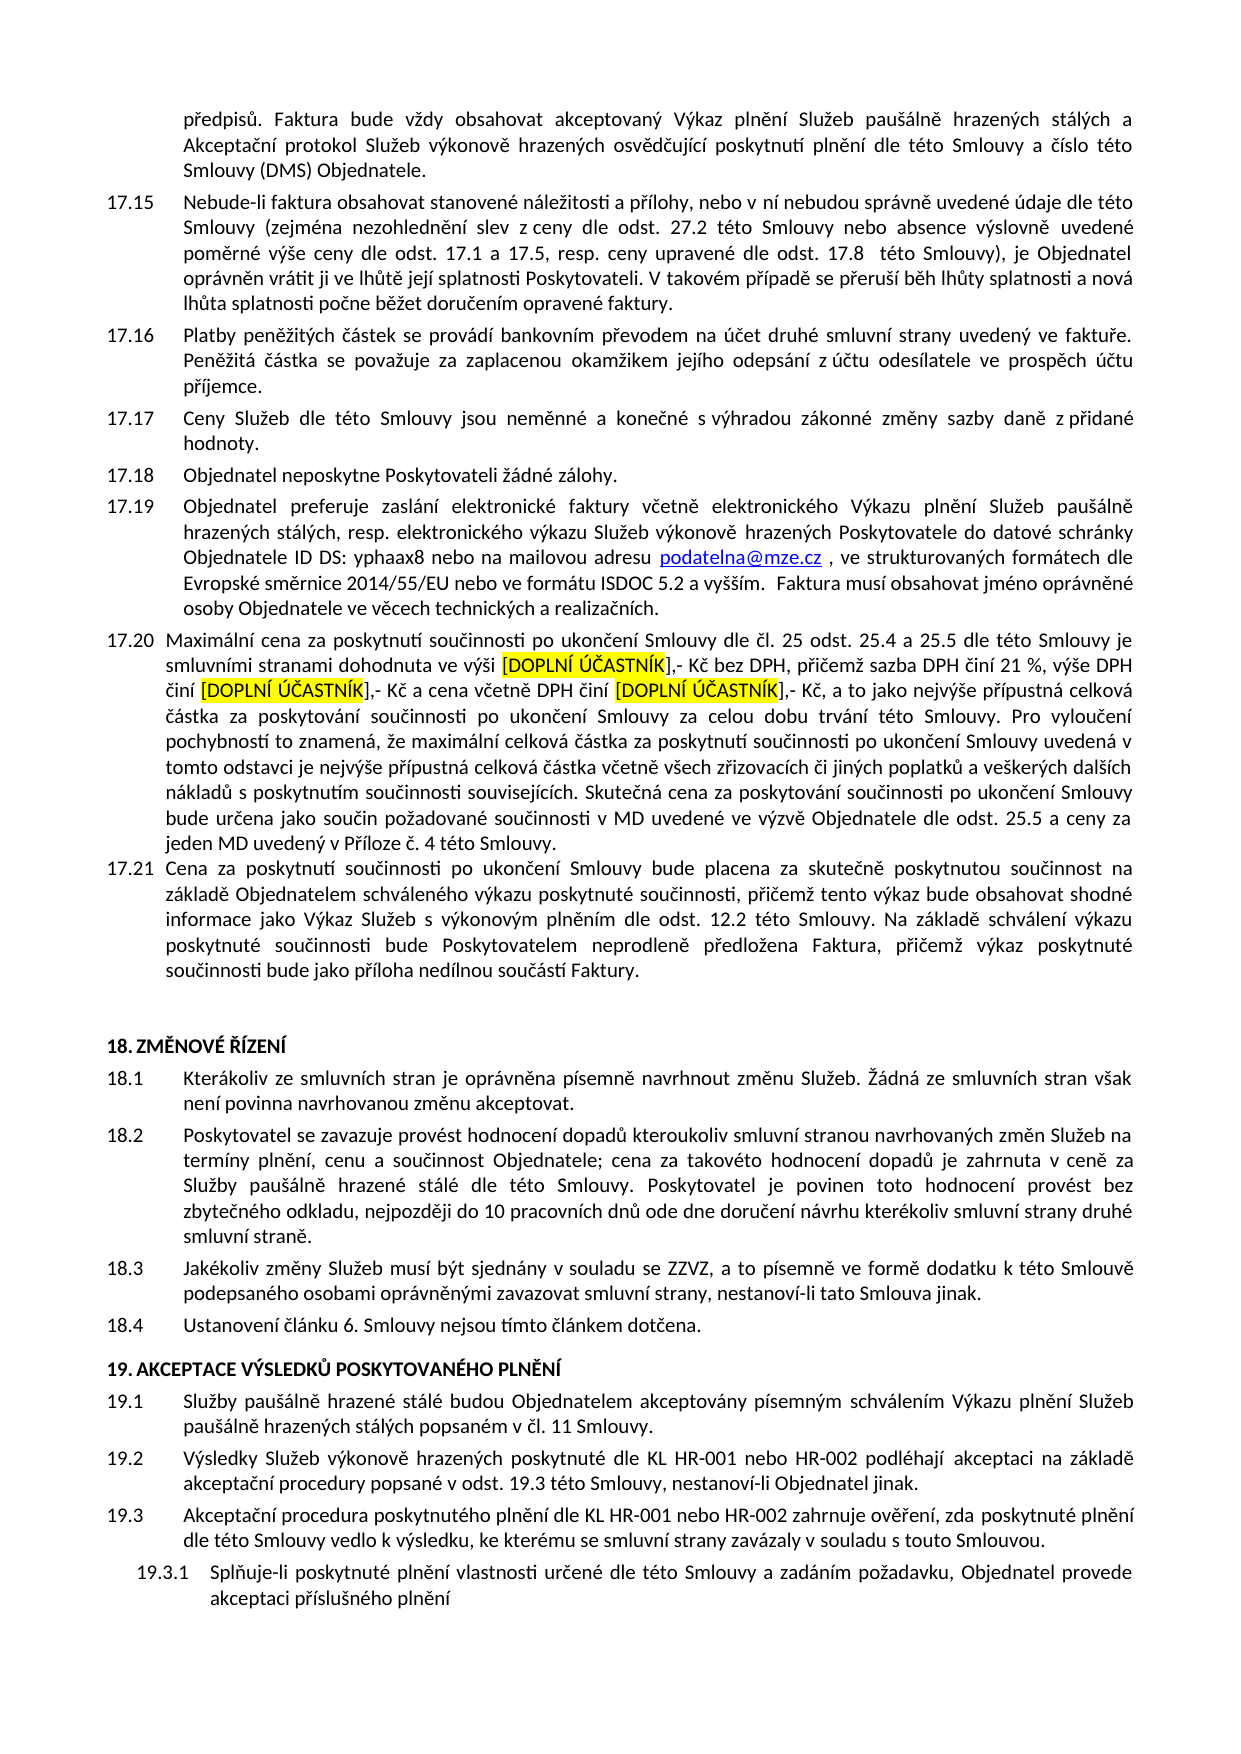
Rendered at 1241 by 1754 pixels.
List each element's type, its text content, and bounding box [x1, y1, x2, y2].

text Akceptační procedura poskytnutého plnění dle KL HR-001 nebo HR-002 zahrnuje ověření, zda poskytnuté plnění dle této Smlouvy vedlo k výsledku, ke kterému se smluvní strany zavázaly v souladu s touto Smlouvou. [106, 1502, 1134, 1553]
text Nebude-li faktura obsahovat stanovené náležitosti a přílohy, nebo v ní nebudou správně uvedené údaje dle této Smlouvy (zejména nezohlednění slev z ceny dle odst. 27.2 této Smlouvy nebo absence výslovně uvedené poměrné výše ceny dle odst. 17.1 a 17.5, resp. ceny upravené dle odst. 17.8 této Smlouvy), je Objednatel oprávněn vrátit ji ve lhůtě její splatnosti Poskytovateli. V takovém případě se přeruší běh lhůty splatnosti a nová lhůta splatnosti počne běžet doručením opravené faktury. [106, 189, 1134, 316]
text Cena za poskytnutí součinnosti po ukončení Smlouvy bude placena za skutečně poskytnutou součinnost na základě Objednatelem schváleného výkazu poskytnuté součinnosti, přičemž tento výkaz bude obsahovat shodné informace jako Výkaz Služeb s výkonovým plněním dle odst. 12.2 této Smlouvy. Na základě schválení výkazu poskytnuté součinnosti bude Poskytovatelem neprodleně předložena Faktura, přičemž výkaz poskytnuté součinnosti bude jako příloha nedílnou součástí Faktury. [106, 856, 1134, 983]
text Poskytovatel se zavazuje provést hodnocení dopadů kteroukoliv smluvní stranou navrhovaných změn Služeb na termíny plnění, cenu a součinnost Objednatele; cena za takovéto hodnocení dopadů je zahrnuta v ceně za Služby paušálně hrazené stálé dle této Smlouvy. Poskytovatel je povinen toto hodnocení provést bez zbytečného odkladu, nejpozději do 10 pracovních dnů ode dne doručení návrhu kterékoliv smluvní strany druhé smluvní straně. [106, 1122, 1134, 1249]
text Objednatel preferuje zaslání elektronické faktury včetně elektronického Výkazu plnění Služeb paušálně hrazených stálých, resp. elektronického výkazu Služeb výkonově hrazených Poskytovatele do datové schránky Objednatele ID DS: yphaax8 nebo na mailovou adresu podatelna@mze.cz , ve strukturovaných formátech dle Evropské směrnice 2014/55/EU nebo ve formátu ISDOC 5.2 a vyšším. Faktura musí obsahovat jméno oprávněné osoby Objednatele ve věcech technických a realizačních. [106, 493, 1134, 621]
text Maximální cena za poskytnutí součinnosti po ukončení Smlouvy dle čl. 25 odst. 25.4 a 25.5 dle této Smlouvy je smluvními stranami dohodnuta ve výši [DOPLNÍ ÚČASTNÍK],- Kč bez DPH, přičemž sazba DPH činí 21 %, výše DPH činí [DOPLNÍ ÚČASTNÍK],- Kč a cena včetně DPH činí [DOPLNÍ ÚČASTNÍK],- Kč, a to jako nejvýše přípustná celková částka za poskytování součinnosti po ukončení Smlouvy za celou dobu trvání této Smlouvy. Pro vyloučení pochybností to znamená, že maximální celková částka za poskytnutí součinnosti po ukončení Smlouvy uvedená v tomto odstavci je nejvýše přípustná celková částka včetně všech zřizovacích či jiných poplatků a veškerých dalších nákladů s poskytnutím součinnosti souvisejících. Skutečná cena za poskytování součinnosti po ukončení Smlouvy bude určena jako součin požadované součinnosti v MD uvedené ve výzvě Objednatele dle odst. 25.5 a ceny za jeden MD uvedený v Příloze č. 4 této Smlouvy. [106, 627, 1134, 856]
text Služby paušálně hrazené stálé budou Objednatelem akceptovány písemným schválením Výkazu plnění Služeb paušálně hrazených stálých popsaném v čl. 11 Smlouvy. [106, 1388, 1134, 1439]
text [106, 106, 1134, 183]
list Splňuje-li poskytnuté plnění vlastnosti určené dle této Smlouvy a zadáním požadavku, Objednatel provede akceptaci příslušného plnění [136, 1559, 1134, 1610]
text Výsledky Služeb výkonově hrazených poskytnuté dle KL HR-001 nebo HR-002 podléhají akceptaci na základě akceptační procedury popsané v odst. 19.3 této Smlouvy, nestanoví-li Objednatel jinak. [106, 1445, 1134, 1496]
text Ustanovení článku 6. Smlouvy nejsou tímto článkem dotčena. [106, 1312, 1134, 1338]
text Ceny Služeb dle této Smlouvy jsou neměnné a konečné s výhradou zákonné změny sazby daně z přidané hodnoty. [106, 405, 1134, 456]
text Platby peněžitých částek se provádí bankovním převodem na účet druhé smluvní strany uvedený ve faktuře. Peněžitá částka se považuje za zaplacenou okamžikem jejího odepsání z účtu odesílatele ve prospěch účtu příjemce. [106, 322, 1134, 398]
text Objednatel neposkytne Poskytovateli žádné zálohy. [106, 462, 1134, 487]
text Jakékoliv změny Služeb musí být sjednány v souladu se ZZVZ, a to písemně ve formě dodatku k této Smlouvě podepsaného osobami oprávněnými zavazovat smluvní strany, nestanoví-li tato Smlouva jinak. [106, 1255, 1134, 1306]
text ZMĚNOVÉ ŘÍZENÍ [106, 1033, 1134, 1058]
text AKCEPTACE VÝSLEDKŮ POSKYTOVANÉHO PLNĚNÍ [106, 1356, 1134, 1382]
text Kterákoliv ze smluvních stran je oprávněna písemně navrhnout změnu Služeb. Žádná ze smluvních stran však není povinna navrhovanou změnu akceptovat. [106, 1065, 1134, 1116]
